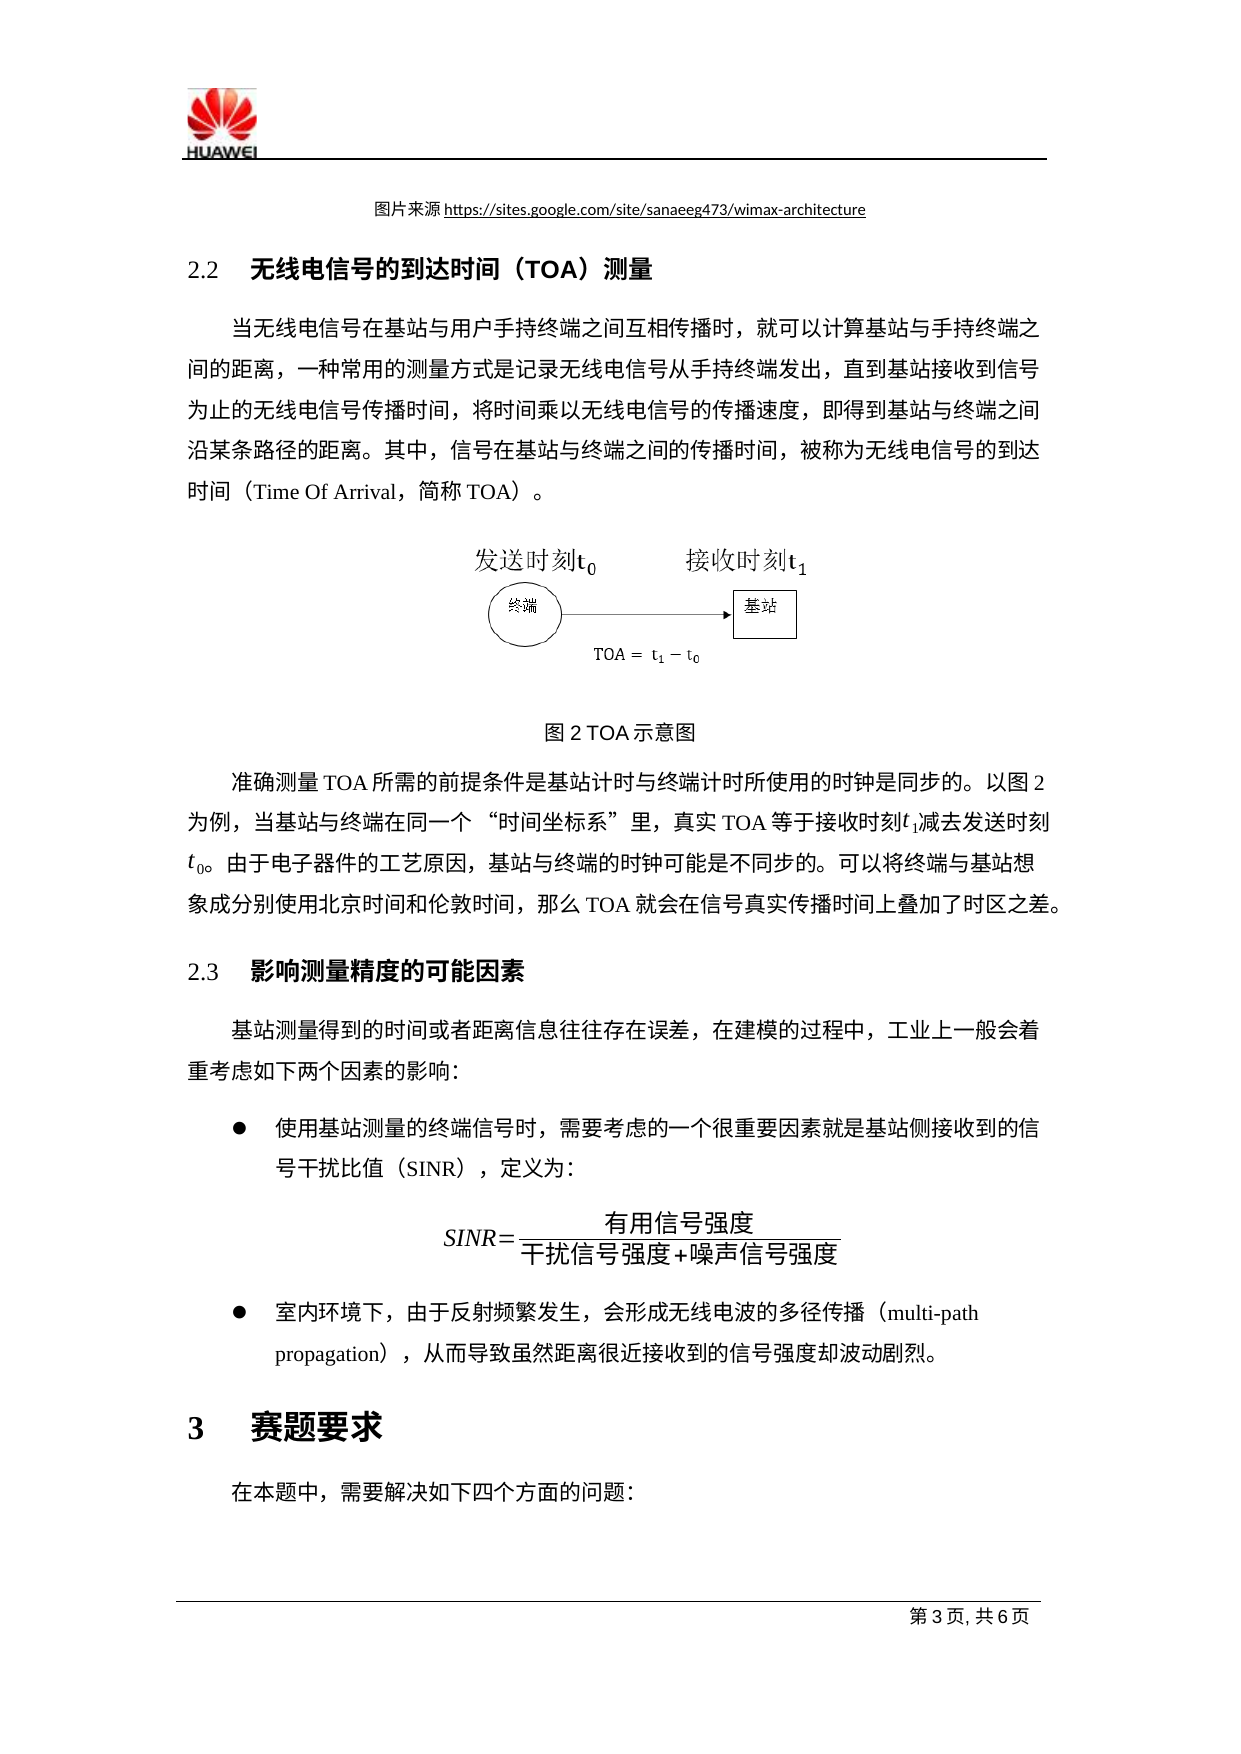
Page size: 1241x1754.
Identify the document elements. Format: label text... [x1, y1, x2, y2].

text 在本题中，需要解决如下四个方面的问题： [187, 1474, 1053, 1507]
picture [462, 530, 822, 680]
subtitle 影响测量精度的可能因素 [187, 952, 1053, 988]
text 基站测量得到的时间或者距离信息往往存在误差，在建模的过程中，工业上一般会着重考虑如下两个因素的影响： [187, 1013, 1053, 1086]
text 当无线电信号在基站与用户手持终端之间互相传播时，就可以计算基站与手持终端之间的距离，一种常用的测量方式是记录无线电信号从手持终端发出，直到基站接收到信号为止的无线电信号传播时间，将时间乘以无线电信号的传播速度，即得到基站与终端之间沿某条路径的距离。其中，信号在基站与终端之间的传播时间，被称为无线电信号的到达时间（Time Of Arrival，简称TOA）。 [187, 311, 1053, 506]
list 室内环境下，由于反射频繁发生，会形成无线电波的多径传播（multi-path propagation），从而导致虽然距离很近接收到的信号强度却波动剧烈。 [231, 1295, 1053, 1368]
text 准确测量TOA所需的前提条件是基站计时与终端计时所使用的时钟是同步的。以图 2为例，当基站与终端在同一个 “时间坐标系”里，真实TOA等于接收时刻减去发送时刻。由于电子器件的工艺原因，基站与终端的时钟可能是不同步的。可以将终端与基站想象成分别使用北京时间和伦敦时间，那么TOA就会在信号真实传播时间上叠加了时区之差。 [187, 764, 1053, 919]
subtitle 赛题要求 [187, 1401, 1053, 1449]
list 使用基站测量的终端信号时，需要考虑的一个很重要因素就是基站侧接收到的信号干扰比值（SINR），定义为： [231, 1110, 1053, 1183]
text 图片来源https://sites.google.com/site/sanaeeg473/wimax-architecture [187, 192, 1053, 225]
subtitle 无线电信号的到达时间（TOA）测量 [187, 250, 1053, 286]
text 图 2 TOA示意图 [187, 715, 1053, 748]
picture [187, 88, 257, 158]
